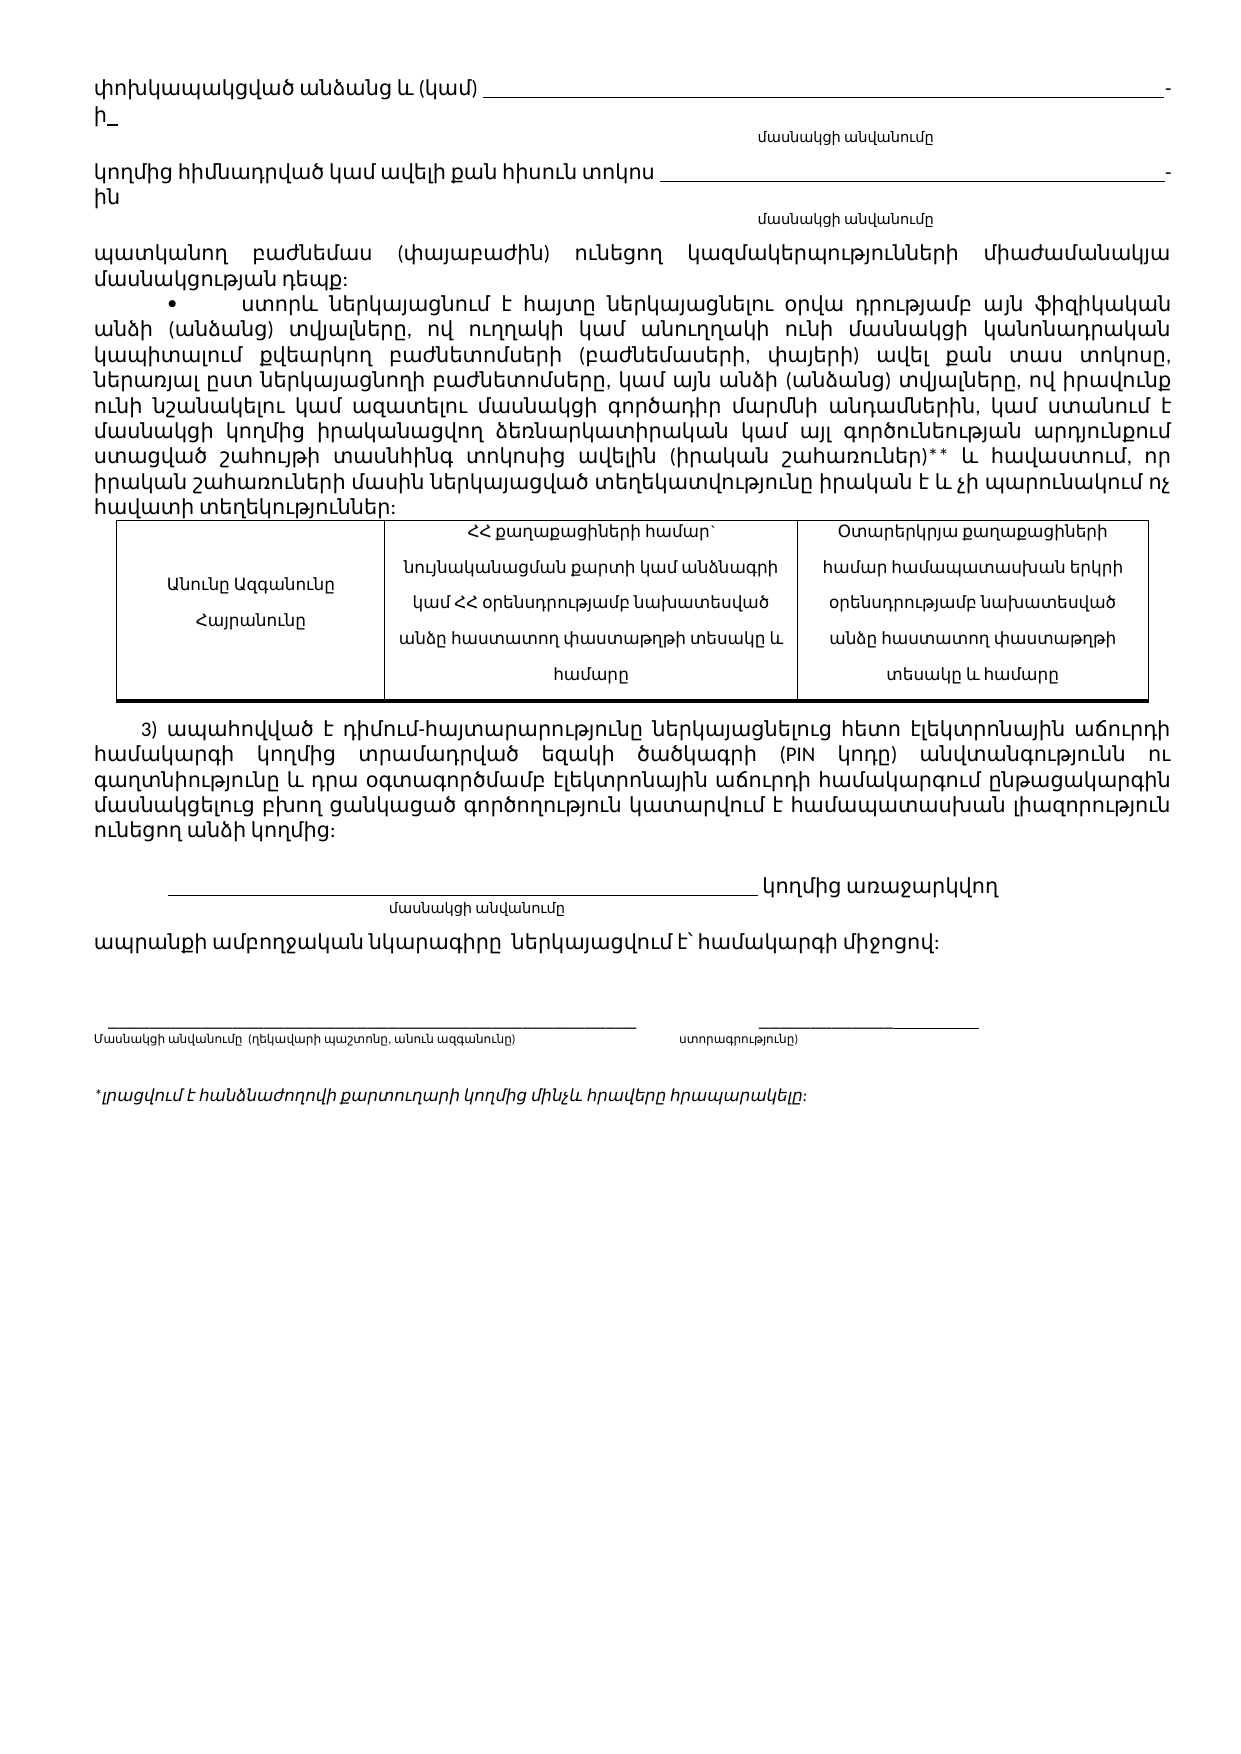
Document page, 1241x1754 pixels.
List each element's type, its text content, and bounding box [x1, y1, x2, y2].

text փոխկապակցված անձանց և (կամ) -ի [94, 75, 1171, 128]
text մասնակցի անվանումը [94, 210, 1171, 240]
table_header Օտարերկրյա քաղաքացիների համար համապատասխան երկրի օրենսդրությամբ նախատեսված անձը հաստատող փաստաթղթի տեսակը և համարը [798, 521, 1148, 699]
text ___________________________________________________ _____________ Մասնակցի անվանումը (ղեկավարի պաշտոնը, անուն ազգանունը) ստորագրությունը) [94, 1006, 1171, 1057]
text պատկանող բաժնեմաս (փայաբաժին) ունեցող կազմակերպությունների միաժամանակյա մասնակցության դեպք: [94, 240, 1171, 291]
table_header ՀՀ քաղաքացիների համար` նույնականացման քարտի կամ անձնագրի կամ ՀՀ օրենսդրությամբ նախատեսված անձը հաստատող փաստաթղթի տեսակը և համարը [385, 521, 797, 699]
list ստորև ներկայացնում է հայտը ներկայացնելու օրվա դրությամբ այն ֆիզիկական անձի (անձանց) տվյալները, ով ուղղակի կամ անուղղակի ունի մասնակցի կանոնադրական կապիտալում քվեարկող բաժնետոմսերի (բաժնեմասերի, փայերի) ավել քան տաս տոկոսը, ներառյալ ըստ ներկայացնողի բաժնետոմսերը, կամ այն անձի (անձանց) տվյալները, ով իրավունք ունի նշանակելու կամ ազատելու մասնակցի գործադիր մարմնի անդամներին, կամ ստանում է մասնակցի կողմից իրականացվող ձեռնարկատիրական կամ այլ գործունեության արդյունքում ստացված շահույթի տասնհինգ տոկոսից ավելին (իրական շահառուներ)** և հավաստում, որ իրական շահառուների մասին ներկայացված տեղեկատվությունը իրական է և չի պարունակում ոչ հավատի տեղեկություններ: [94, 291, 1171, 520]
text կողմից հիմնադրված կամ ավելի քան հիսուն տոկոս -ին [94, 159, 1171, 210]
text 3) ապահովված է դիմում-հայտարարությունը ներկայացնելուց հետո էլեկտրոնային աճուրդի համակարգի կողմից տրամադրված եզակի ծածկագրի (PIN կոդը) անվտանգությունն ու գաղտնիությունը և դրա օգտագործմամբ էլեկտրոնային աճուրդի համակարգում ընթացակարգին մասնակցելուց բխող ցանկացած գործողություն կատարվում է համապատասխան լիազորություն ունեցող անձի կողմից: [94, 716, 1171, 843]
text կողմից առաջարկվող [94, 873, 1171, 899]
text *լրացվում է հանձնաժողովի քարտուղարի կողմից մինչև հրավերը հրապարակելը: [94, 1085, 1171, 1106]
table_header Անունը Ազգանունը Հայրանունը [117, 521, 384, 699]
text մասնակցի անվանումը [94, 128, 1171, 159]
text մասնակցի անվանումը [94, 899, 1171, 929]
text ապրանքի ամբողջական նկարագիրը ներկայացվում է՝ համակարգի միջոցով: [94, 929, 1171, 955]
